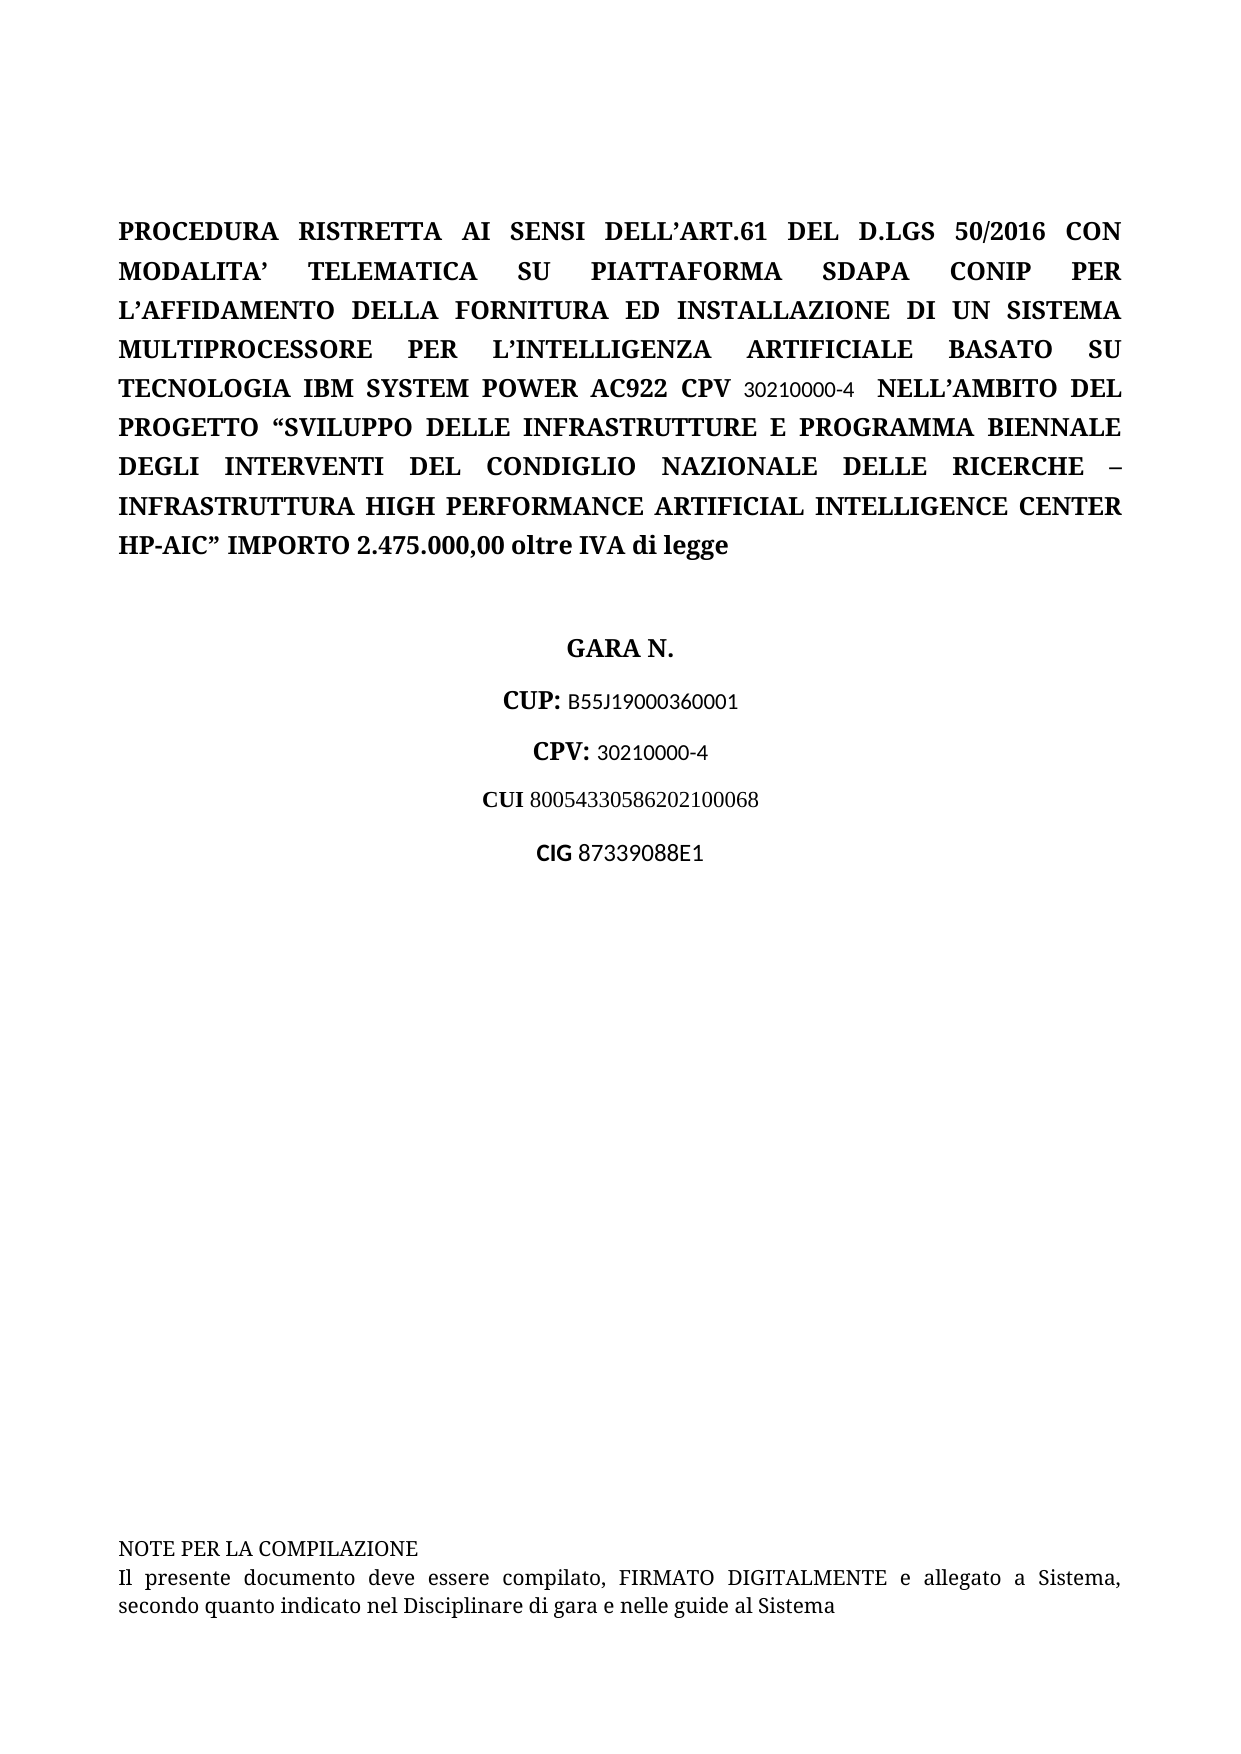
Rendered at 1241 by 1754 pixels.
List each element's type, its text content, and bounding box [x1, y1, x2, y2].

text CPV: 30210000-4 [118, 734, 1122, 768]
text CIG 87339088E1 [118, 837, 1122, 867]
text GARA N. [118, 631, 1122, 665]
text NOTE PER LA COMPILAZIONE [118, 1534, 1122, 1563]
text CUI 80054330586202100068 [118, 786, 1122, 812]
text PROCEDURA Ristretta ai sensi dell’art.61 del d.lgs 50/2016 con modalita’ telematica su piattaforma sdapa conip per l’affidamento della fornitura ed installazione di un sistema multiprocessore per l’intelligenza artificiale basato su tecnologia ibm system power ac922 CPV 30210000-4 NELL’AMBITO DEL PROGETTO “sviluppo delle infrastrutture e programma biennale degli interventi del condiglio nazionale delle ricerche – infrastruttura high performance artificial intelligence center hp-aic” IMPORTO 2.475.000,00 oltre IVA di legge [118, 214, 1122, 561]
text CUP: B55J19000360001 [118, 682, 1122, 716]
text Il presente documento deve essere compilato, FIRMATO DIGITALMENTE e allegato a Sistema, secondo quanto indicato nel Disciplinare di gara e nelle guide al Sistema [118, 1563, 1122, 1619]
